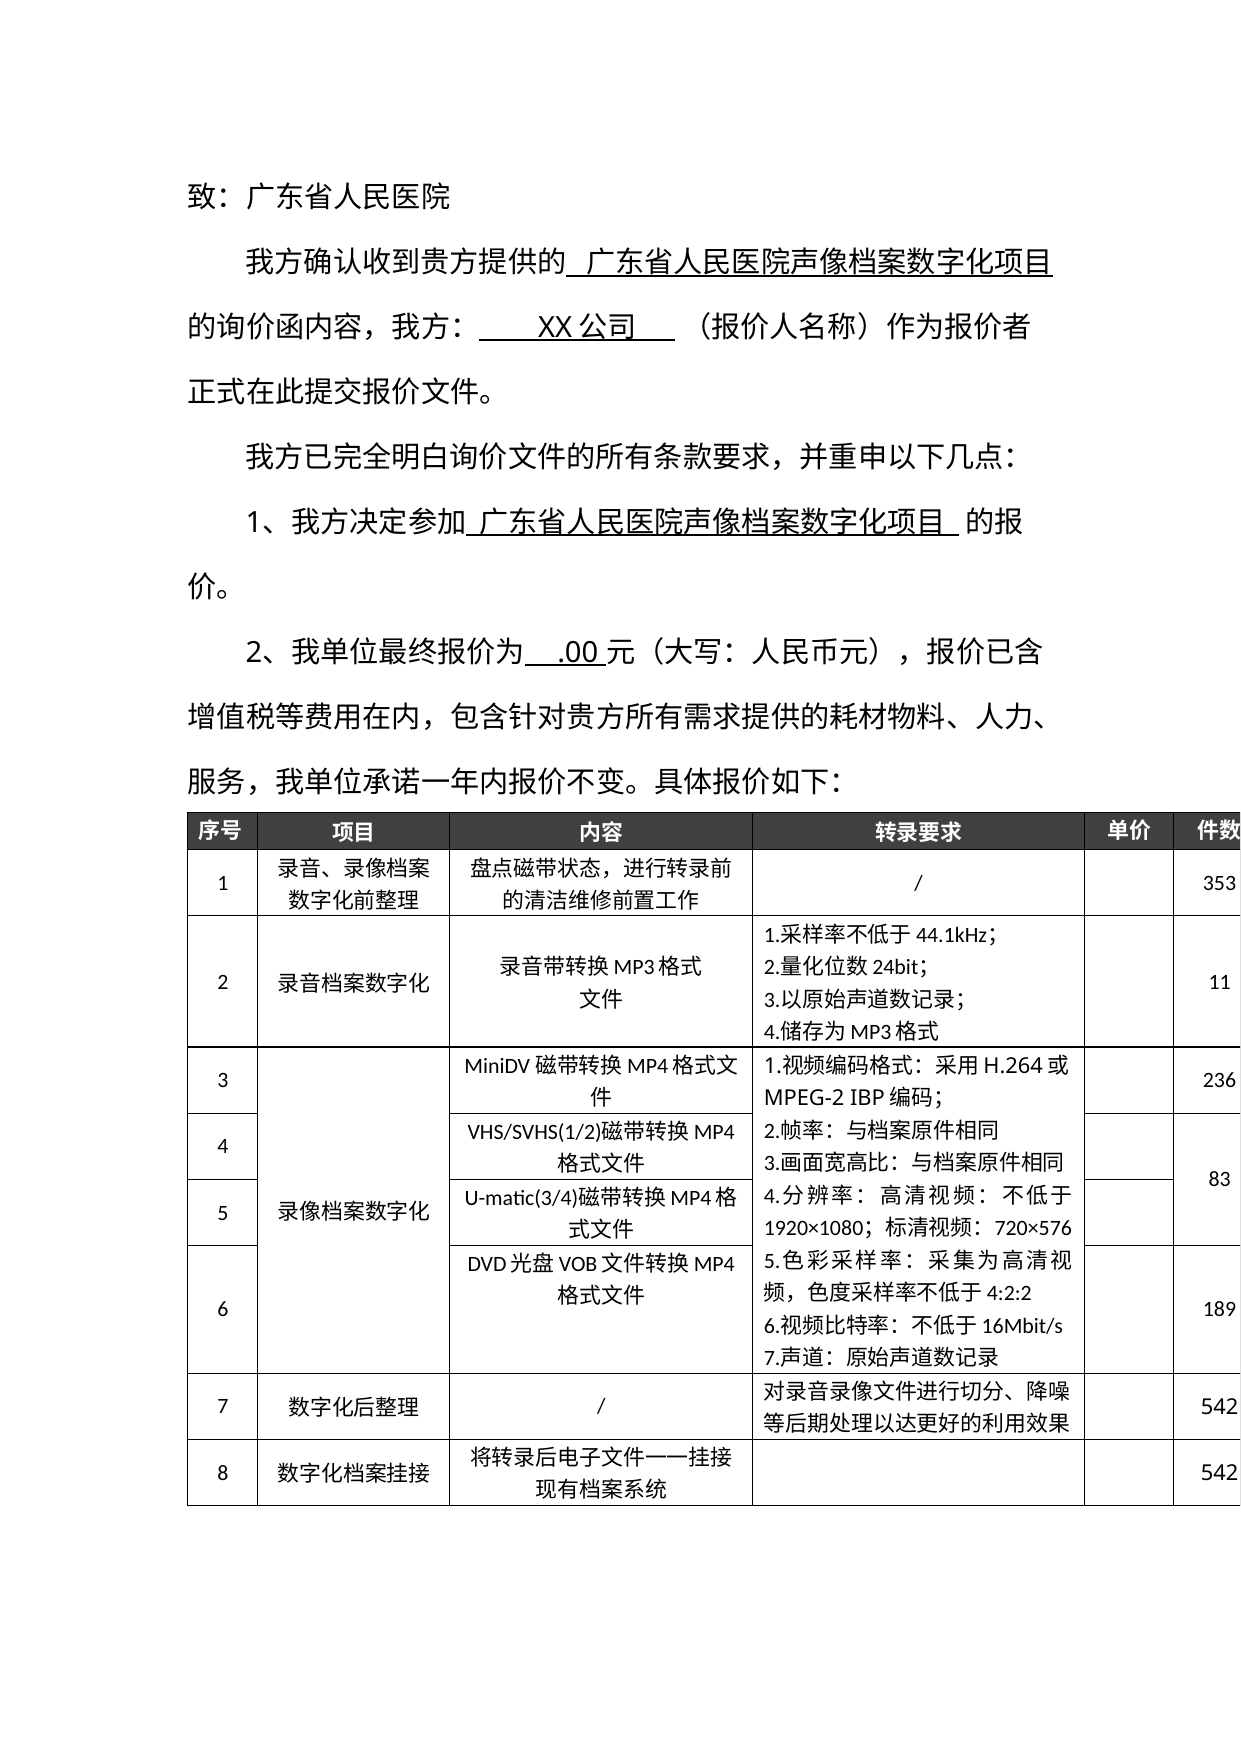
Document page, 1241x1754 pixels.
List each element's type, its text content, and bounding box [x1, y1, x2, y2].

table_cell [1085, 850, 1173, 915]
table_cell 录音档案数字化 [258, 916, 449, 1046]
table_cell 录像档案数字化 [258, 1048, 449, 1372]
table_header 项目 [258, 813, 449, 849]
table_cell 8 [188, 1440, 257, 1504]
table_cell 1.采样率不低于44.1kHz； 2.量化位数24bit； 3.以原始声道数记录； 4.储存为MP3格式 [753, 916, 1084, 1046]
table_cell DVD光盘VOB文件转换MP4格式文件 [450, 1246, 752, 1372]
table_cell [1085, 1440, 1173, 1504]
table_cell 1.视频编码格式：采用H.264或MPEG-2 IBP编码； 2.帧率：与档案原件相同 3.画面宽高比：与档案原件相同 4.分辨率：高清视频：不低于1920×1080；标清视频：720×576 5.色彩采样率：采集为高清视频，色度采样率不低于4:2:2 6.视频比特率：不低于16Mbit/s 7.声道：原始声道数记录 [753, 1048, 1084, 1372]
table_cell VHS/SVHS(1/2)磁带转换MP4格式文件 [450, 1114, 752, 1178]
table_cell 录音、录像档案 数字化前整理 [258, 850, 449, 915]
table_cell 542 [1174, 1374, 1240, 1438]
text 1、我方决定参加 广东省人民医院声像档案数字化项目 的报价。 [187, 487, 1053, 617]
table_cell 1 [188, 850, 257, 915]
text 我方确认收到贵方提供的 广东省人民医院声像档案数字化项目 的询价函内容，我方： XX公司 （报价人名称）作为报价者正式在此提交报价文件。 [187, 227, 1053, 422]
table_header 单价 [1085, 813, 1173, 849]
text 致：广东省人民医院 [187, 162, 1053, 227]
table_cell 将转录后电子文件一一挂接现有档案系统 [450, 1440, 752, 1504]
table_cell [1085, 1114, 1173, 1178]
table_cell 189 [1174, 1246, 1240, 1372]
table_cell [1085, 1374, 1173, 1438]
table_cell 542 [1174, 1440, 1240, 1504]
table_cell MiniDV 磁带转换MP4格式文件 [450, 1048, 752, 1112]
table_cell 对录音录像文件进行切分、降噪等后期处理以达更好的利用效果 [753, 1374, 1084, 1438]
table_cell 236 [1174, 1048, 1240, 1112]
table_header 序号 [188, 813, 257, 849]
table_header 件数 [1174, 813, 1240, 849]
table_cell / [450, 1374, 752, 1438]
table_cell / [753, 850, 1084, 915]
table_cell 11 [1174, 916, 1240, 1046]
table_cell [1085, 1180, 1173, 1244]
text 2、我单位最终报价为 .00 元（大写：人民币元），报价已含增值税等费用在内，包含针对贵方所有需求提供的耗材物料、人力、服务，我单位承诺一年内报价不变。具体报价如下： [187, 617, 1053, 812]
table_cell 5 [188, 1180, 257, 1244]
table_cell [753, 1440, 1084, 1504]
table_cell 83 [1174, 1114, 1240, 1244]
table_cell 数字化后整理 [258, 1374, 449, 1438]
table_cell 7 [188, 1374, 257, 1438]
table_cell 盘点磁带状态，进行转录前的清洁维修前置工作 [450, 850, 752, 915]
table_header 转录要求 [753, 813, 1084, 849]
table_cell 2 [188, 916, 257, 1046]
text 我方已完全明白询价文件的所有条款要求，并重申以下几点： [187, 422, 1053, 487]
table_cell 4 [188, 1114, 257, 1178]
table_cell 录音带转换MP3格式 文件 [450, 916, 752, 1046]
table_cell 数字化档案挂接 [258, 1440, 449, 1504]
table_cell [1085, 916, 1173, 1046]
table_header 内容 [450, 813, 752, 849]
table_cell 3 [188, 1048, 257, 1112]
table_cell 6 [188, 1246, 257, 1372]
table_cell U-matic(3/4)磁带转换MP4格式文件 [450, 1180, 752, 1244]
table_cell [1085, 1246, 1173, 1372]
table_cell 353 [1174, 850, 1240, 915]
table_cell [1085, 1048, 1173, 1112]
